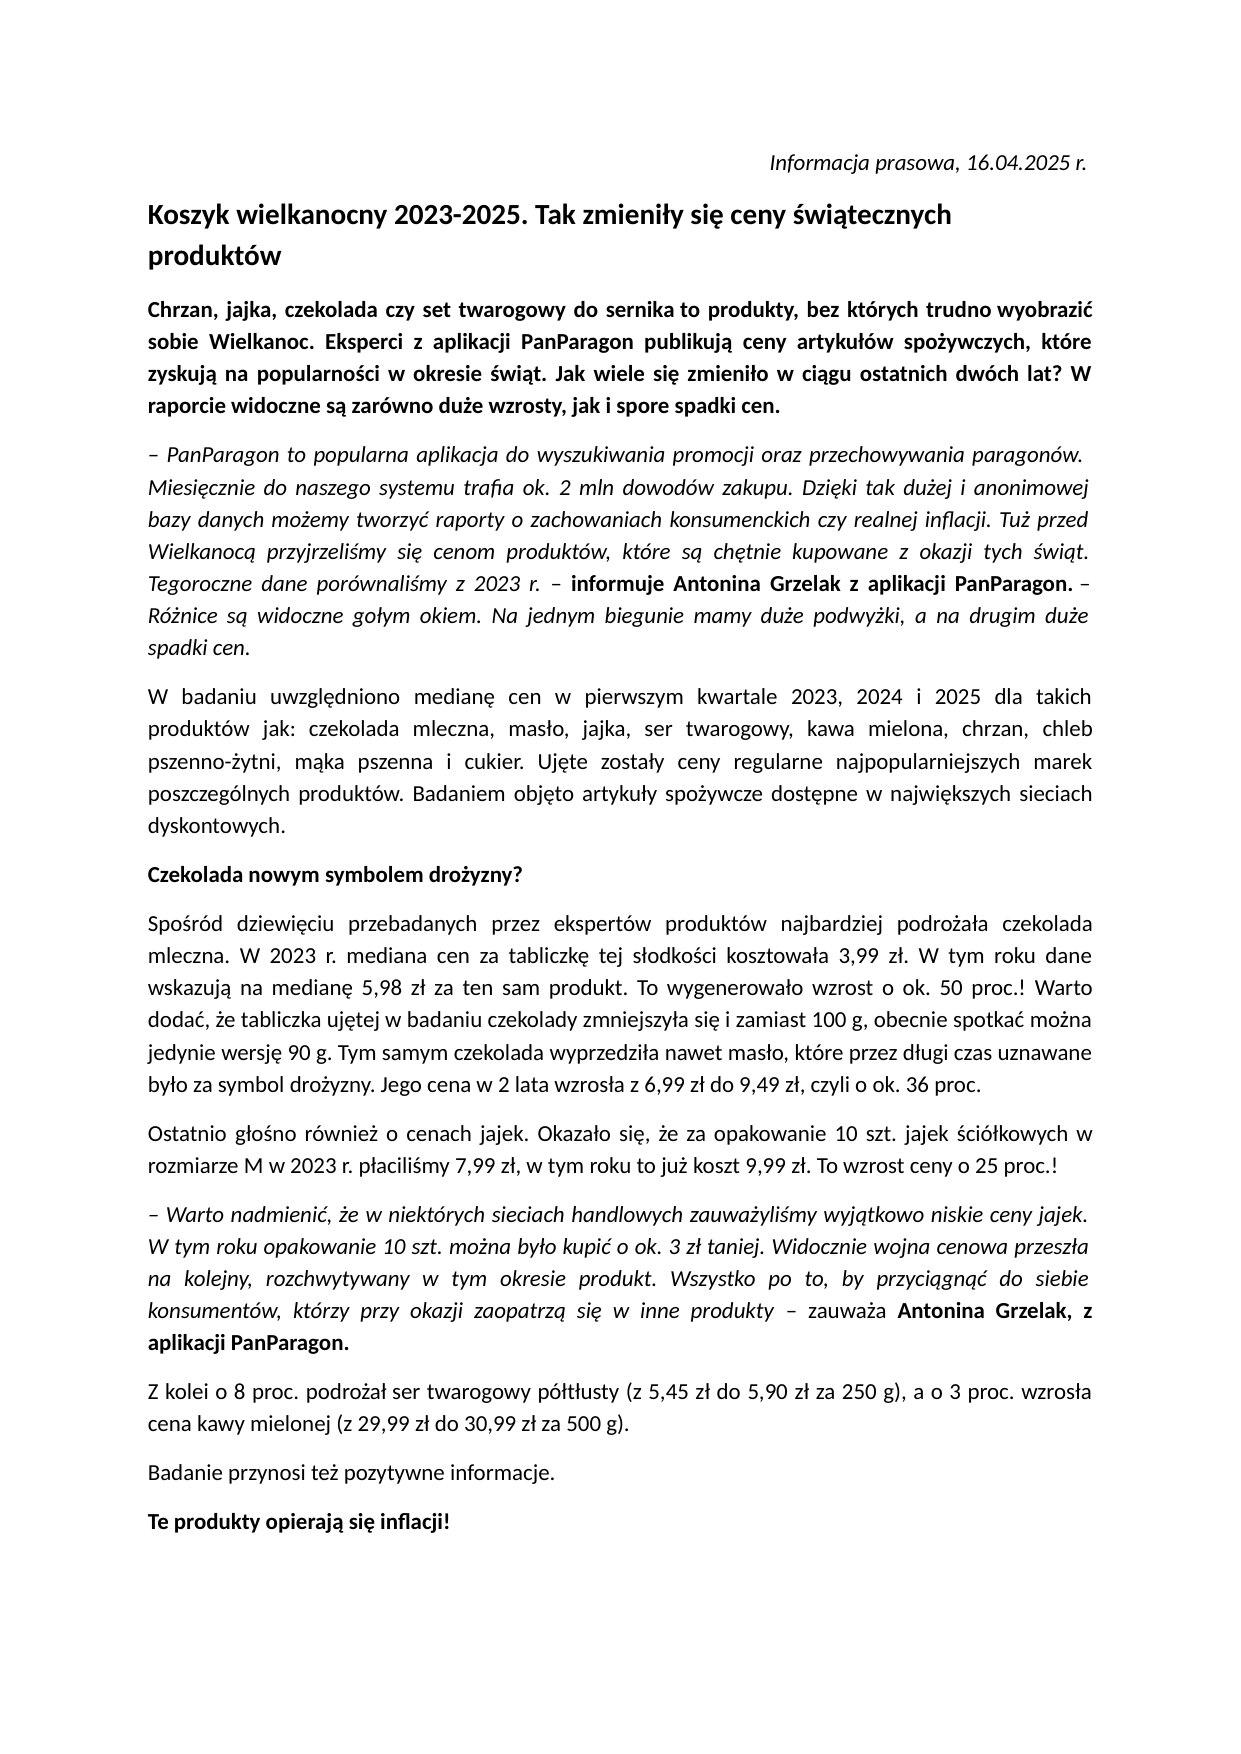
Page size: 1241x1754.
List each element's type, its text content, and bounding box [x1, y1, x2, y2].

text – Warto nadmienić, że w niektórych sieciach handlowych zauważyliśmy wyjątkowo niskie ceny jajek. W tym roku opakowanie 10 szt. można było kupić o ok. 3 zł taniej. Widocznie wojna cenowa przeszła na kolejny, rozchwytywany w tym okresie produkt. Wszystko po to, by przyciągnąć do siebie konsumentów, którzy przy okazji zaopatrzą się w inne produkty – zauważa Antonina Grzelak, z aplikacji PanParagon. [148, 1200, 1093, 1356]
text Chrzan, jajka, czekolada czy set twarogowy do sernika to produkty, bez których trudno wyobrazić sobie Wielkanoc. Eksperci z aplikacji PanParagon publikują ceny artykułów spożywczych, które zyskują na popularności w okresie świąt. Jak wiele się zmieniło w ciągu ostatnich dwóch lat? W raporcie widoczne są zarówno duże wzrosty, jak i spore spadki cen. [148, 295, 1093, 419]
text W badaniu uwzględniono medianę cen w pierwszym kwartale 2023, 2024 i 2025 dla takich produktów jak: czekolada mleczna, masło, jajka, ser twarogowy, kawa mielona, chrzan, chleb pszenno-żytni, mąka pszenna i cukier. Ujęte zostały ceny regularne najpopularniejszych marek poszczególnych produktów. Badaniem objęto artykuły spożywcze dostępne w największych sieciach dyskontowych. [148, 682, 1093, 839]
text Z kolei o 8 proc. podrożał ser twarogowy półtłusty (z 5,45 zł do 5,90 zł za 250 g), a o 3 proc. wzrosła cena kawy mielonej (z 29,99 zł do 30,99 zł za 500 g). [148, 1377, 1093, 1437]
text Te produkty opierają się inflacji! [148, 1507, 1093, 1535]
text Badanie przynosi też pozytywne informacje. [148, 1458, 1093, 1486]
text Ostatnio głośno również o cenach jajek. Okazało się, że za opakowanie 10 szt. jajek ściółkowych w rozmiarze M w 2023 r. płaciliśmy 7,99 zł, w tym roku to już koszt 9,99 zł. To wzrost ceny o 25 proc.! [148, 1119, 1093, 1179]
text Czekolada nowym symbolem drożyzny? [148, 860, 1093, 888]
text Informacja prasowa, 16.04.2025 r. [148, 148, 1093, 176]
text Koszyk wielkanocny 2023-2025. Tak zmieniły się ceny świątecznych produktów [148, 196, 1093, 273]
text – PanParagon to popularna aplikacja do wyszukiwania promocji oraz przechowywania paragonów. Miesięcznie do naszego systemu trafia ok. 2 mln dowodów zakupu. Dzięki tak dużej i anonimowej bazy danych możemy tworzyć raporty o zachowaniach konsumenckich czy realnej inflacji. Tuż przed Wielkanocą przyjrzeliśmy się cenom produktów, które są chętnie kupowane z okazji tych świąt. Tegoroczne dane porównaliśmy z 2023 r. – informuje Antonina Grzelak z aplikacji PanParagon. – Różnice są widoczne gołym okiem. Na jednym biegunie mamy duże podwyżki, a na drugim duże spadki cen. [148, 440, 1093, 662]
text Spośród dziewięciu przebadanych przez ekspertów produktów najbardziej podrożała czekolada mleczna. W 2023 r. mediana cen za tabliczkę tej słodkości kosztowała 3,99 zł. W tym roku dane wskazują na medianę 5,98 zł za ten sam produkt. To wygenerowało wzrost o ok. 50 proc.! Warto dodać, że tabliczka ujętej w badaniu czekolady zmniejszyła się i zamiast 100 g, obecnie spotkać można jedynie wersję 90 g. Tym samym czekolada wyprzedziła nawet masło, które przez długi czas uznawane było za symbol drożyzny. Jego cena w 2 lata wzrosła z 6,99 zł do 9,49 zł, czyli o ok. 36 proc. [148, 909, 1093, 1098]
